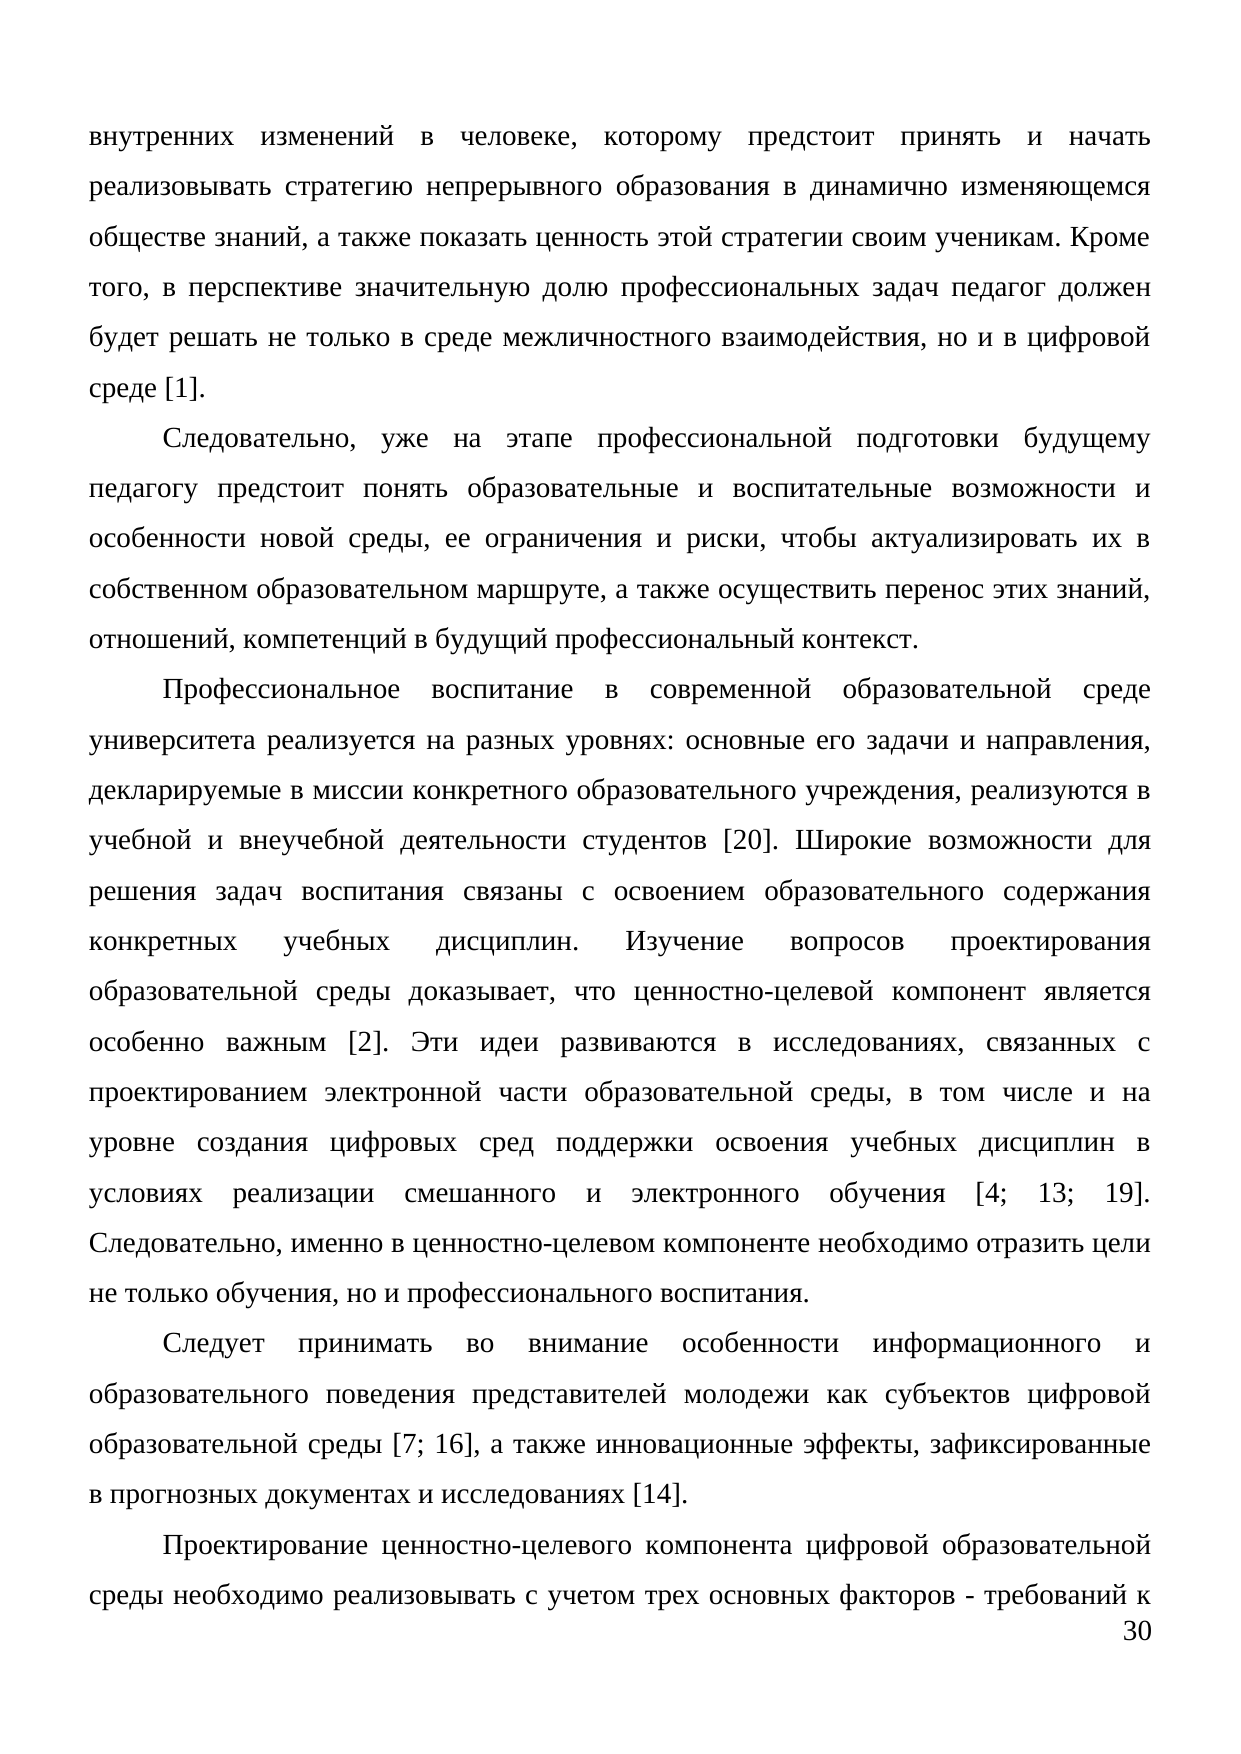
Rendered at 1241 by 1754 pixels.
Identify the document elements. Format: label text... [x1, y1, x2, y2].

text Следовательно, уже на этапе профессиональной подготовки будущему педагогу предстоит понять образовательные и воспитательные возможности и особенности новой среды, ее ограничения и риски, чтобы актуализировать их в собственном образовательном маршруте, а также осуществить перенос этих знаний, отношений, компетенций в будущий профессиональный контекст. [89, 420, 1152, 655]
text Следует принимать во внимание особенности информационного и образовательного поведения представителей молодежи как субъектов цифровой образовательной среды [7; 16], а также инновационные эффекты, зафиксированные в прогнозных документах и исследованиях [14]. [89, 1326, 1152, 1510]
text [89, 118, 1152, 403]
text Профессиональное воспитание в современной образовательной среде университета реализуется на разных уровнях: основные его задачи и направления, декларируемые в миссии конкретного образовательного учреждения, реализуются в учебной и внеучебной деятельности студентов [20]. Широкие возможности для решения задач воспитания связаны с освоением образовательного содержания конкретных учебных дисциплин. Изучение вопросов проектирования образовательной среды доказывает, что ценностно-целевой компонент является особенно важным [2]. Эти идеи развиваются в исследованиях, связанных с проектированием электронной части образовательной среды, в том числе и на уровне создания цифровых сред поддержки освоения учебных дисциплин в условиях реализации смешанного и электронного обучения [4; 13; 19]. Следовательно, именно в ценностно-целевом компоненте необходимо отразить цели не только обучения, но и профессионального воспитания. [89, 672, 1152, 1309]
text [89, 1527, 1152, 1611]
